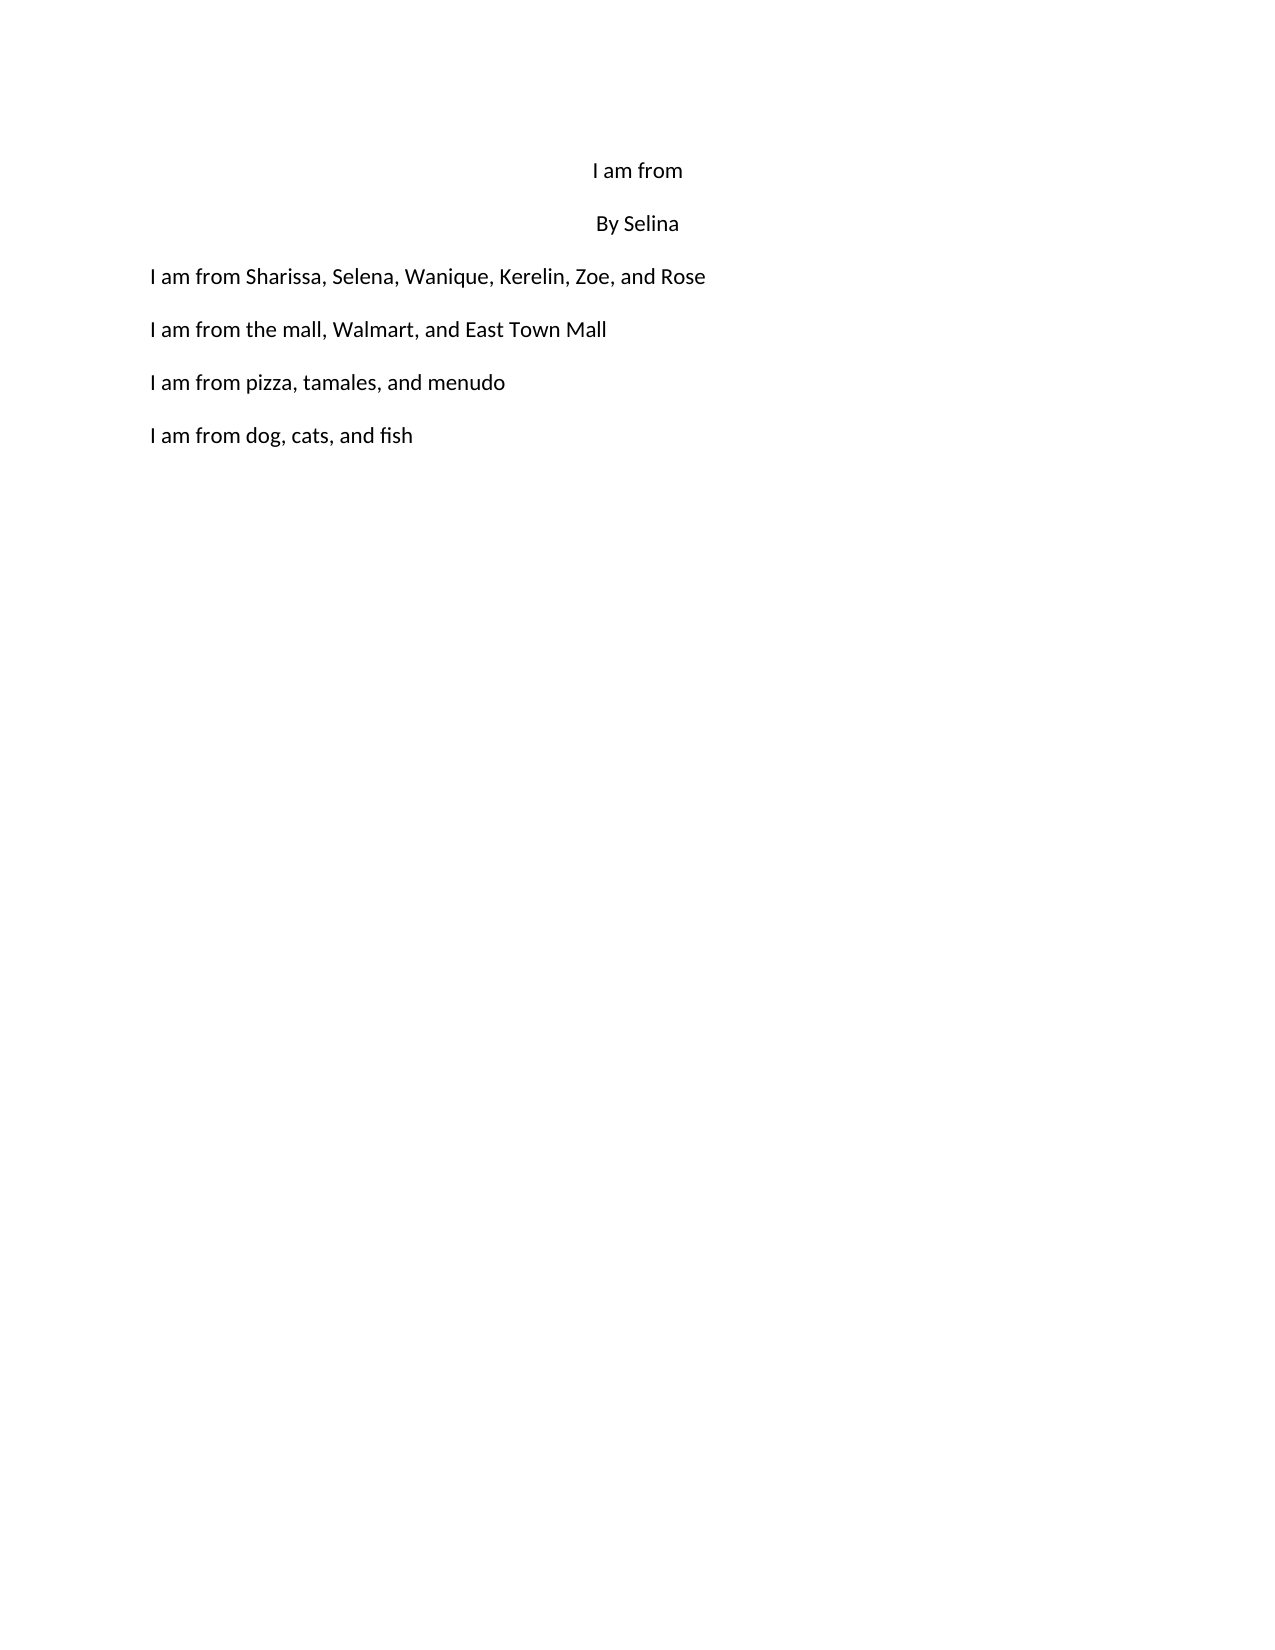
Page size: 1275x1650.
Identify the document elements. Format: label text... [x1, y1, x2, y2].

text I am from dog, cats, and fish [150, 421, 1125, 449]
text I am from Sharissa, Selena, Wanique, Kerelin, Zoe, and Rose [150, 262, 1125, 290]
text By Selina [150, 209, 1125, 237]
text I am from [150, 156, 1125, 184]
text I am from the mall, Walmart, and East Town Mall [150, 315, 1125, 343]
text I am from pizza, tamales, and menudo [150, 368, 1125, 396]
